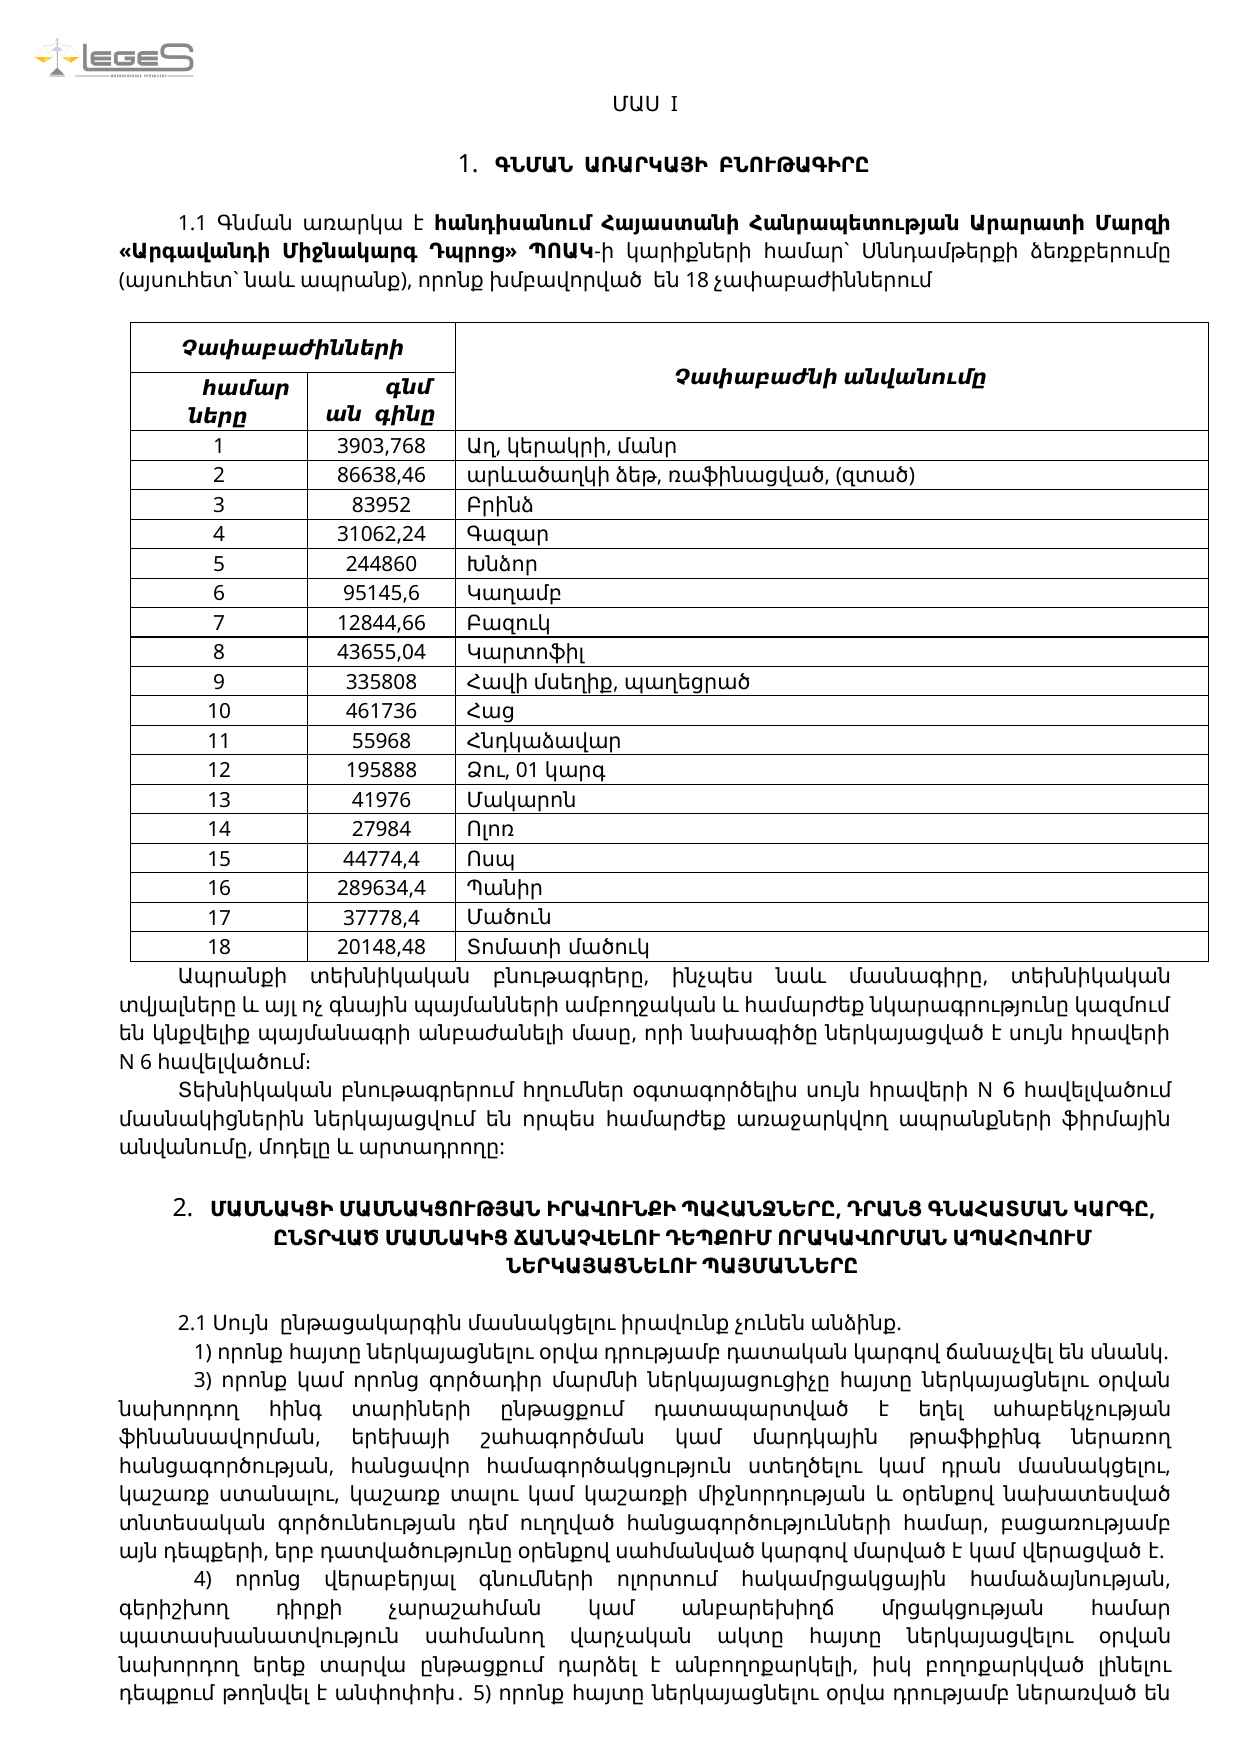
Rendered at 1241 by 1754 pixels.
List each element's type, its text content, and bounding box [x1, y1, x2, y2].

table_cell 20148,48 [308, 932, 455, 961]
table_cell Բրինձ [456, 490, 1208, 518]
table_cell 335808 [308, 667, 455, 695]
table_cell Գազար [456, 520, 1208, 548]
table_cell 3903,768 [308, 431, 455, 459]
table_cell 244860 [308, 549, 455, 577]
table_cell Մածուն [456, 903, 1208, 931]
table_cell Տոմատի մածուկ [456, 932, 1208, 961]
table_cell 18 [131, 932, 307, 961]
table_cell 41976 [308, 785, 455, 813]
picture [31, 34, 200, 87]
table_cell 13 [131, 785, 307, 813]
table_cell 5 [131, 549, 307, 577]
text 2.1 Սույն ընթացակարգին մասնակցելու իրավունք չունեն անձինք. [118, 1308, 1171, 1337]
table_cell Ոսպ [456, 844, 1208, 872]
table_cell Խնձոր [456, 549, 1208, 577]
table_cell 43655,04 [308, 638, 455, 666]
table_cell 55968 [308, 726, 455, 754]
table_header Չափաբաժնի անվանումը [456, 323, 1208, 430]
list ՄԱՍՆԱԿՑԻ ՄԱՍՆԱԿՑՈՒԹՅԱՆ ԻՐԱՎՈՒՆՔԻ ՊԱՀԱՆՋՆԵՐԸ, ԴՐԱՆՑ ԳՆԱՀԱՏՄԱՆ ԿԱՐԳԸ, ԸՆՏՐՎԱԾ ՄԱՍՆԱԿԻՑ ՃԱՆԱՉՎԵԼՈՒ ԴԵՊՔՈՒՄ ՈՐԱԿԱՎՈՐՄԱՆ ԱՊԱՀՈՎՈՒՄ ՆԵՐԿԱՅԱՑՆԵԼՈՒ ՊԱՅՄԱՆՆԵՐԸ [156, 1189, 1171, 1280]
table_cell 11 [131, 726, 307, 754]
table_cell Բազուկ [456, 608, 1208, 636]
table_cell 289634,4 [308, 873, 455, 902]
text ՄԱՍ I [118, 89, 1171, 117]
table_cell 15 [131, 844, 307, 872]
table_cell 8 [131, 638, 307, 666]
table_cell 95145,6 [308, 579, 455, 607]
table_cell Հաց [456, 696, 1208, 725]
table_cell 17 [131, 903, 307, 931]
table_cell 14 [131, 814, 307, 843]
table_cell 2 [131, 461, 307, 489]
table_cell 12 [131, 755, 307, 784]
table_cell 16 [131, 873, 307, 902]
table_cell արևածաղկի ձեթ, ռաֆինացված, (զտած) [456, 461, 1208, 489]
table_cell Հավի մսեղիք, պաղեցրած [456, 667, 1208, 695]
table_cell 461736 [308, 696, 455, 725]
table_cell 27984 [308, 814, 455, 843]
table_cell 37778,4 [308, 903, 455, 931]
subtitle 1.1 Գնման առարկա է հանդիսանում Հայաստանի Հանրապետության Արարատի Մարզի «Արգավանդի Միջնակարգ Դպրոց» ՊՈԱԿ-ի կարիքների համար` Սննդամթերքի ձեռքբերումը (այսուհետ` նաև ապրանք), որոնք խմբավորված են 18 չափաբաժիններում [118, 208, 1171, 293]
table_cell 12844,66 [308, 608, 455, 636]
table_cell Մակարոն [456, 785, 1208, 813]
text 3) որոնք կամ որոնց գործադիր մարմնի ներկայացուցիչը հայտը ներկայացնելու օրվան նախորդող հինգ տարիների ընթացքում դատապարտված է եղել ահաբեկչության ֆինանսավորման, երեխայի շահագործման կամ մարդկային թրաֆիքինգ ներառող հանցագործության, հանցավոր համագործակցություն ստեղծելու կամ դրան մասնակցելու, կաշառք ստանալու, կաշառք տալու կամ կաշառքի միջնորդության և օրենքով նախատեսված տնտեսական գործունեության դեմ ուղղված հանցագործությունների համար, բացառությամբ այն դեպքերի, երբ դատվածությունը օրենքով սահմանված կարգով մարված է կամ վերացված է. [118, 1365, 1171, 1564]
table_cell Պանիր [456, 873, 1208, 902]
table_cell համարները [131, 373, 307, 430]
text 1) որոնք հայտը ներկայացնելու օրվա դրությամբ դատական կարգով ճանաչվել են սնանկ. [118, 1337, 1171, 1365]
table_cell 195888 [308, 755, 455, 784]
table_cell 4 [131, 520, 307, 548]
table_cell Հնդկաձավար [456, 726, 1208, 754]
text Ապրանքի տեխնիկական բնութագրերը, ինչպես նաև մասնագիրը, տեխնիկական տվյալները և այլ ոչ գնային պայմանների ամբողջական և համարժեք նկարագրությունը կազմում են կնքվելիք պայմանագրի անբաժանելի մասը, որի նախագիծը ներկայացված է սույն հրավերի N 6 հավելվածում։ [118, 962, 1171, 1075]
list ԳՆՄԱՆ ԱՌԱՐԿԱՅԻ ԲՆՈՒԹԱԳԻՐԸ [156, 146, 1171, 179]
table_cell Ձու, 01 կարգ [456, 755, 1208, 784]
text Տեխնիկական բնութագրերում հղումներ օգտագործելիս սույն հրավերի N 6 հավելվածում մասնակիցներին ներկայացվում են որպես համարժեք առաջարկվող ապրանքների ֆիրմային անվանումը, մոդելը և արտադրողը: [118, 1075, 1171, 1161]
table_cell Կարտոֆիլ [456, 638, 1208, 666]
table_cell 7 [131, 608, 307, 636]
table_cell 6 [131, 579, 307, 607]
table_cell 31062,24 [308, 520, 455, 548]
table_cell 86638,46 [308, 461, 455, 489]
table_cell 83952 [308, 490, 455, 518]
table_header Չափաբաժինների [131, 323, 455, 372]
table_cell Ոլոռ [456, 814, 1208, 843]
table_cell 1 [131, 431, 307, 459]
table_cell 44774,4 [308, 844, 455, 872]
table_cell 9 [131, 667, 307, 695]
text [118, 1564, 1171, 1707]
table_cell գնման գինը [308, 373, 455, 430]
table_cell 10 [131, 696, 307, 725]
table_cell 3 [131, 490, 307, 518]
table_cell Աղ, կերակրի, մանր [456, 431, 1208, 459]
table_cell Կաղամբ [456, 579, 1208, 607]
